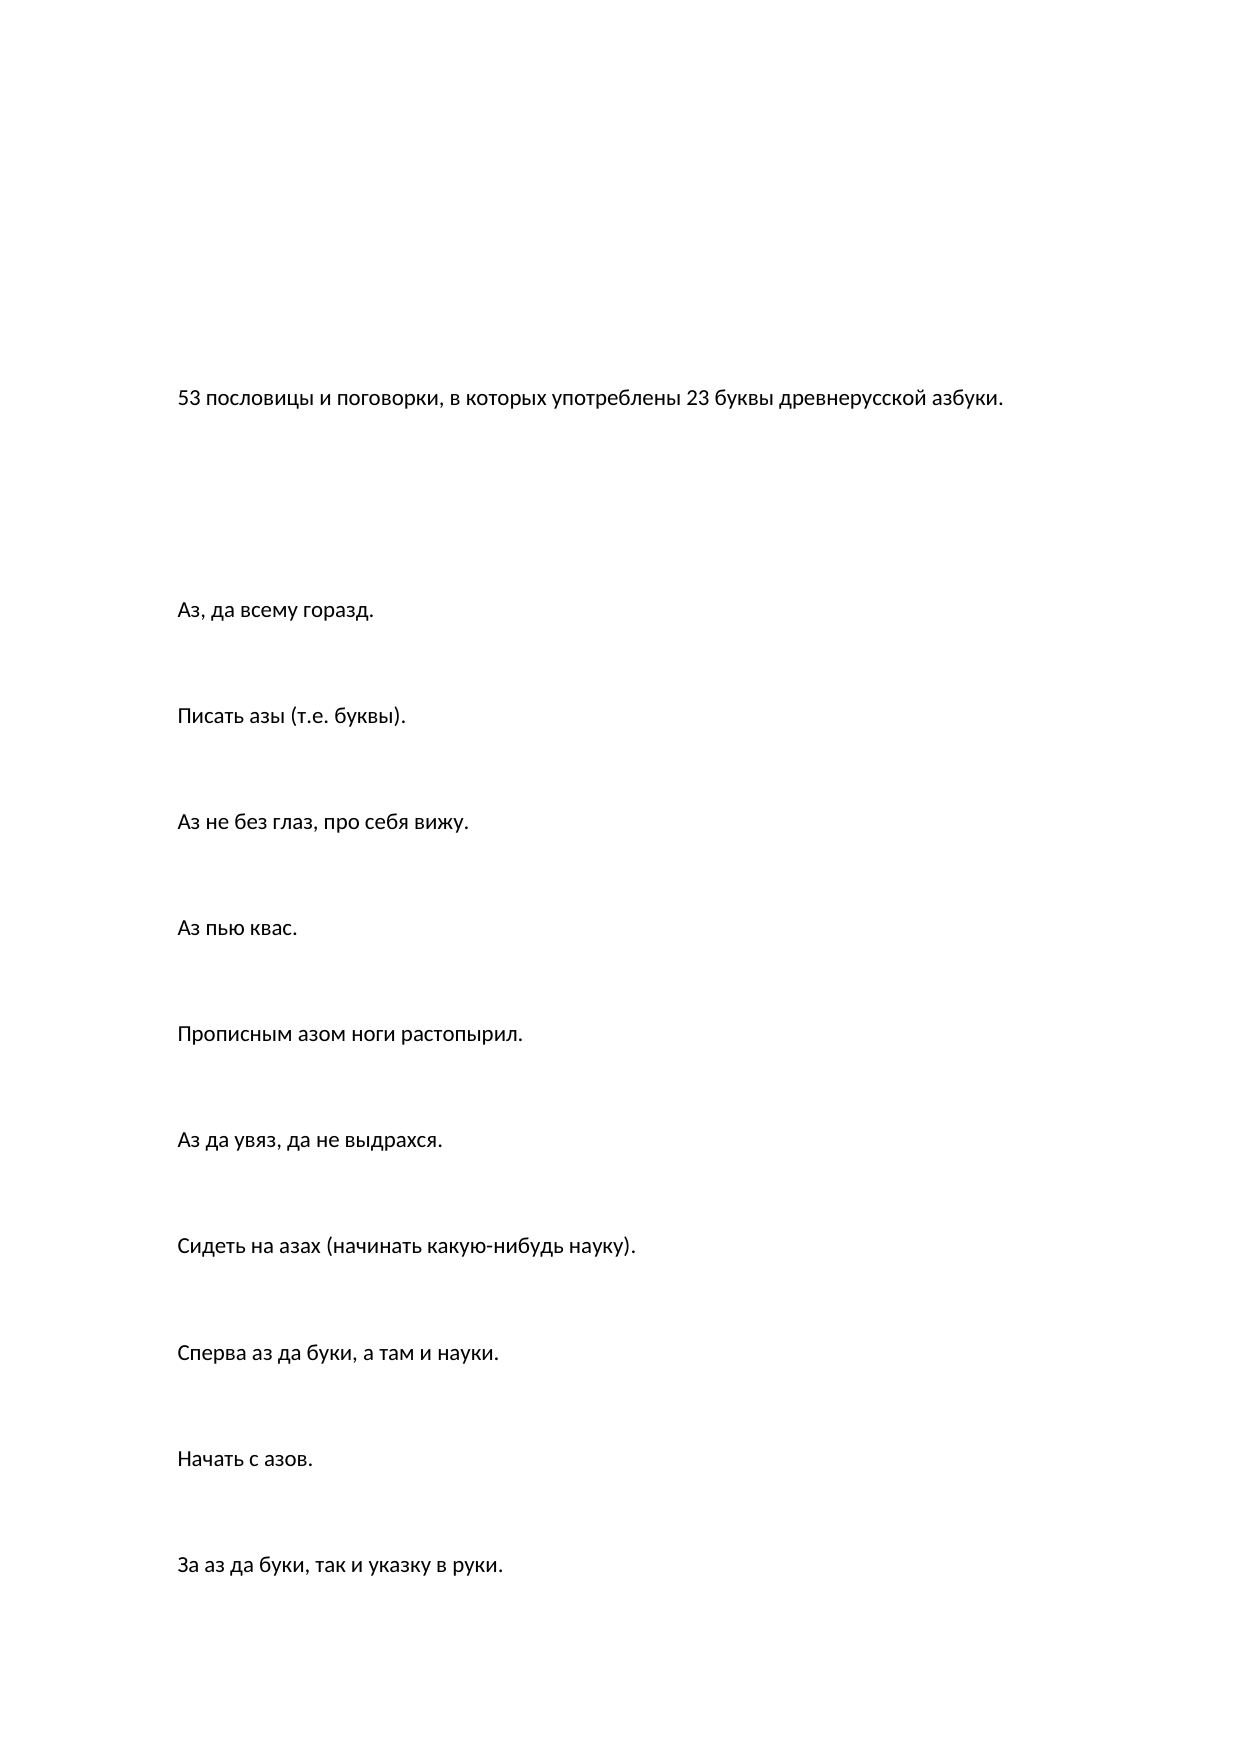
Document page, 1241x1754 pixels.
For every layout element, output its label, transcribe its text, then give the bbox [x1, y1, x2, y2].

text Начать с азов. [177, 1444, 1152, 1472]
text Писать азы (т.е. буквы). [177, 701, 1152, 729]
text Аз не без глаз, про себя вижу. [177, 807, 1152, 835]
text За аз да буки, так и указку в руки. [177, 1550, 1152, 1578]
text Прописным азом ноги растопырил. [177, 1019, 1152, 1047]
text Аз, да всему горазд. [177, 595, 1152, 623]
text Аз да увяз, да не выдрахся. [177, 1126, 1152, 1153]
text Сперва аз да буки, а там и науки. [177, 1338, 1152, 1366]
text 53 пословицы и поговорки, в которых употреблены 23 буквы древнерусской азбуки. [177, 383, 1152, 411]
text Сидеть на азах (начинать какую-нибудь науку). [177, 1232, 1152, 1259]
text Аз пью квас. [177, 913, 1152, 941]
